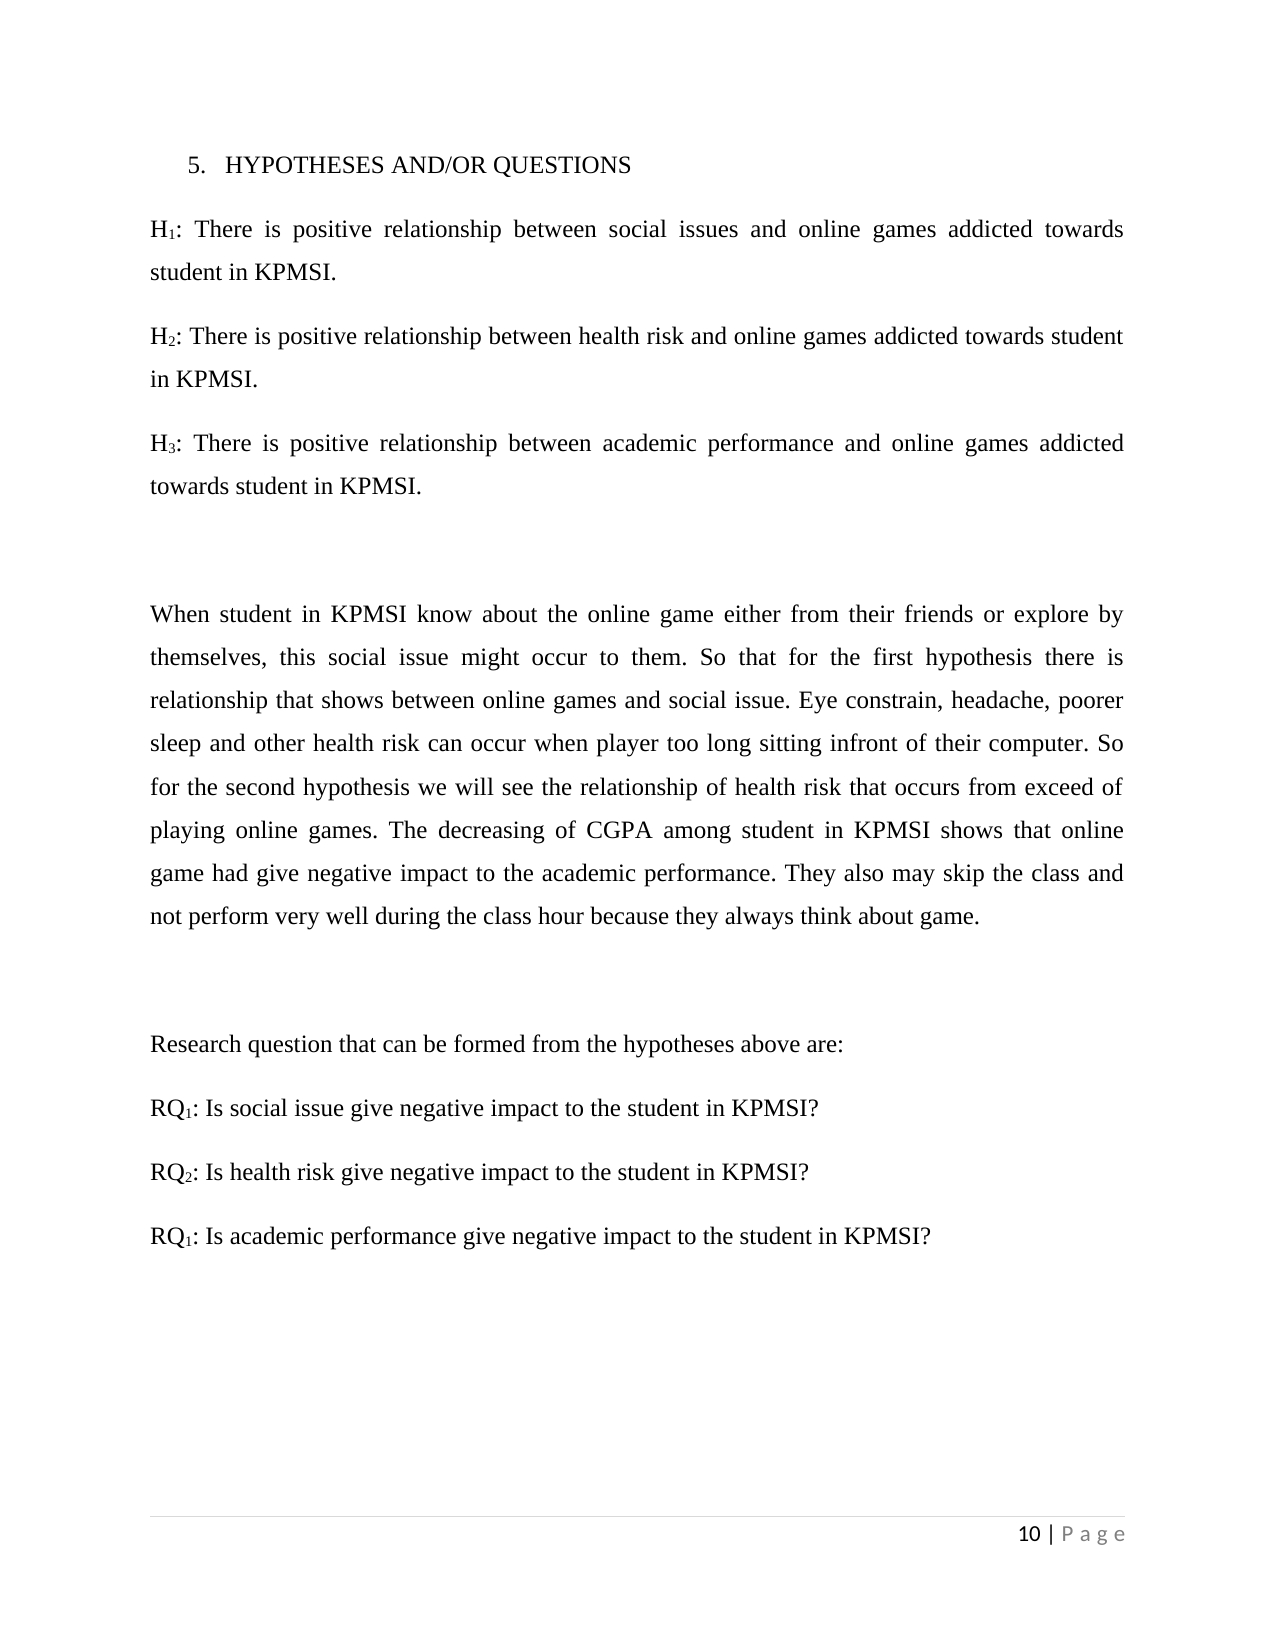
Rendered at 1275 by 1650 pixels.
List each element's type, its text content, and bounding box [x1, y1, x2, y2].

text H3: There is positive relationship between academic performance and online games addicted towards student in KPMSI. [150, 428, 1125, 500]
text Research question that can be formed from the hypotheses above are: [150, 1029, 1125, 1058]
text RQ1: Is academic performance give negative impact to the student in KPMSI? [150, 1221, 1125, 1249]
text H1: There is positive relationship between social issues and online games addicted towards student in KPMSI. [150, 214, 1125, 286]
text H2: There is positive relationship between health risk and online games addicted towards student in KPMSI. [150, 321, 1125, 393]
text RQ2: Is health risk give negative impact to the student in KPMSI? [150, 1157, 1125, 1186]
text RQ1: Is social issue give negative impact to the student in KPMSI? [150, 1093, 1125, 1122]
text When student in KPMSI know about the online game either from their friends or explore by themselves, this social issue might occur to them. So that for the first hypothesis there is relationship that shows between online games and social issue. Eye constrain, headache, poorer sleep and other health risk can occur when player too long sitting infront of their computer. So for the second hypothesis we will see the relationship of health risk that occurs from exceed of playing online games. The decreasing of CGPA among student in KPMSI shows that online game had give negative impact to the academic performance. They also may skip the class and not perform very well during the class hour because they always think about game. [150, 599, 1125, 930]
list HYPOTHESES AND/OR QUESTIONS [187, 150, 1125, 179]
